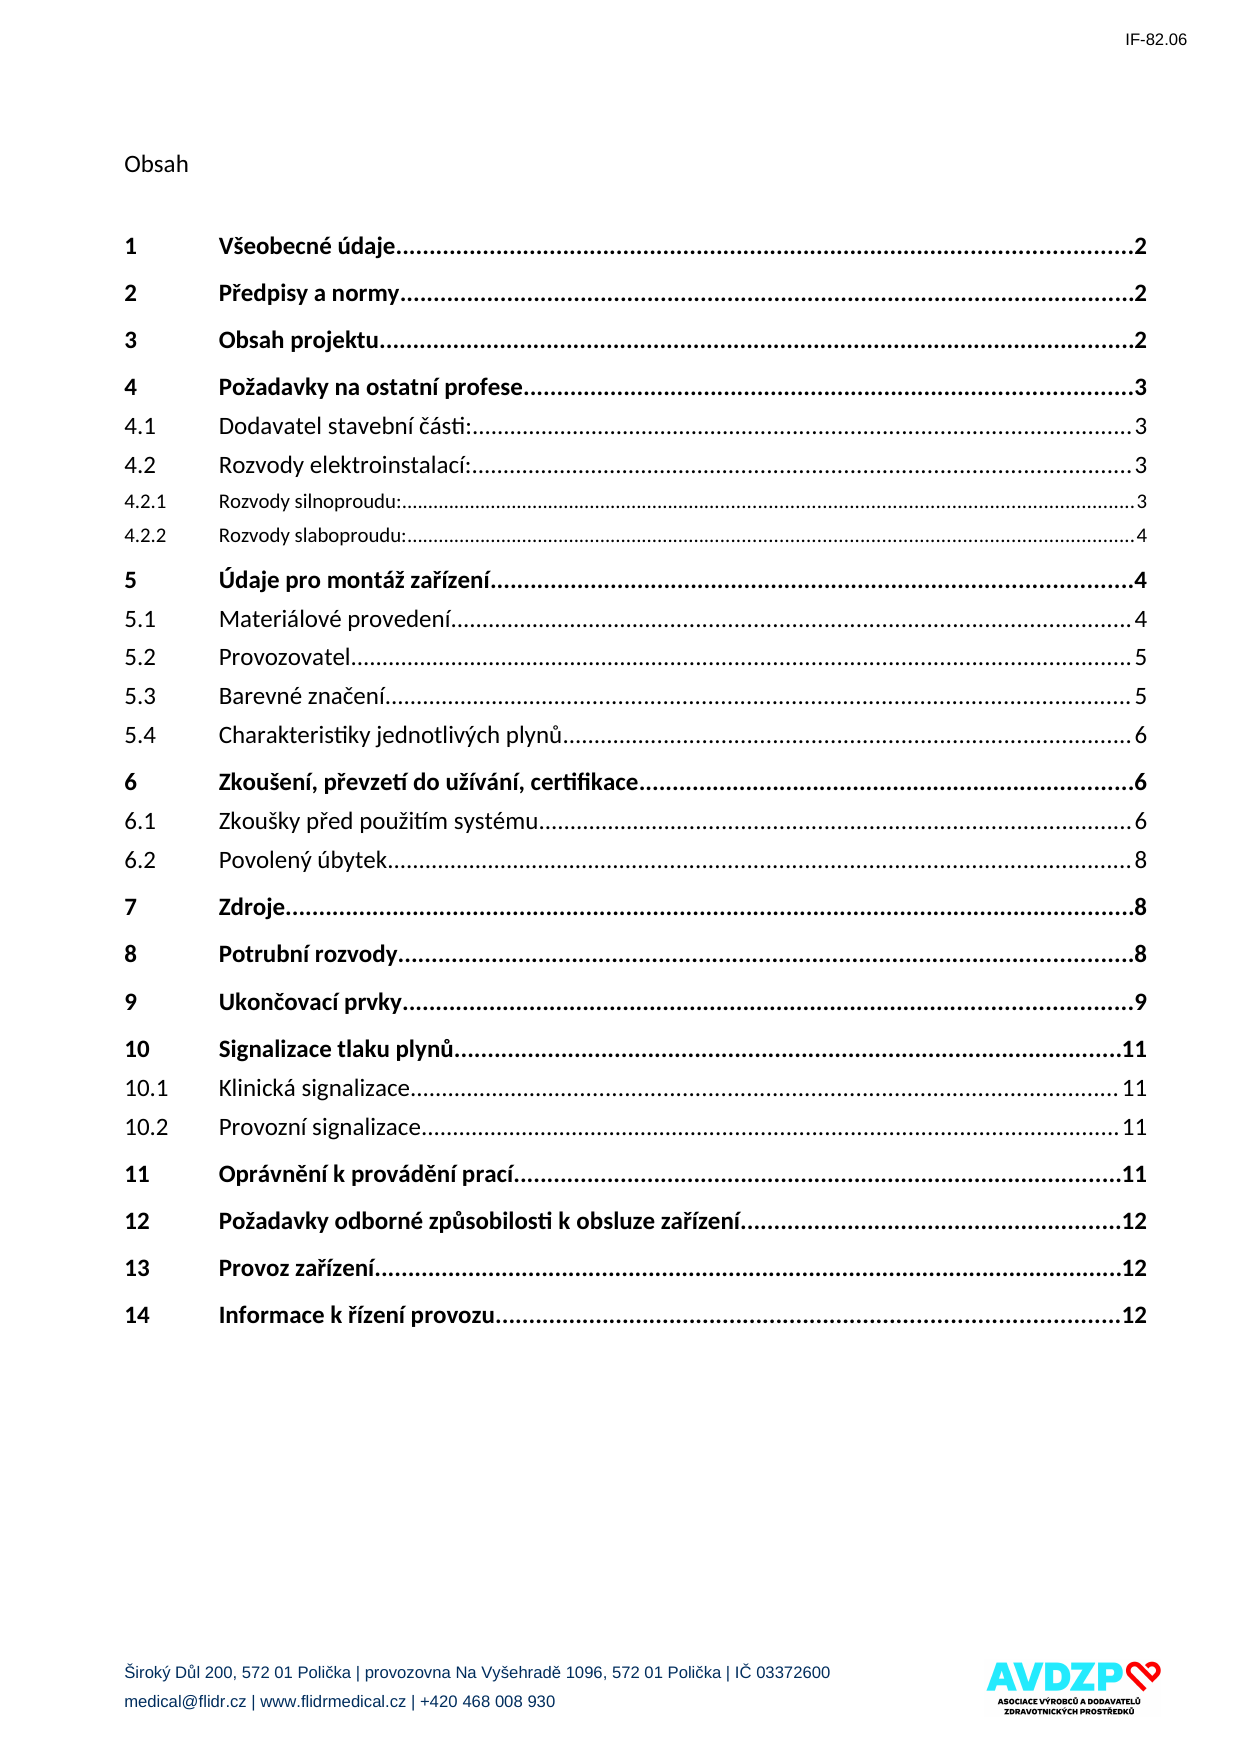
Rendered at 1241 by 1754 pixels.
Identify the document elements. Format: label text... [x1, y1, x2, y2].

text 10.1 Klinická signalizace 11 [124, 1072, 1152, 1102]
text 5.1 Materiálové provedení 4 [124, 603, 1152, 633]
text 6.1 Zkoušky před použitím systému 6 [124, 805, 1152, 836]
text 4.2.2 Rozvody slaboproudu: 4 [124, 522, 1152, 547]
text 4.1 Dodavatel stavební části: 3 [124, 410, 1152, 441]
text 5.3 Barevné značení 5 [124, 680, 1152, 711]
text 12 Požadavky odborné způsobilosti k obsluze zařízení 12 [124, 1205, 1152, 1236]
text 4 Požadavky na ostatní profese 3 [124, 371, 1152, 402]
text 6.2 Povolený úbytek 8 [124, 844, 1152, 875]
text 5.4 Charakteristiky jednotlivých plynů 6 [124, 719, 1152, 750]
text 6 Zkoušení, převzetí do užívání, certifikace 6 [124, 766, 1152, 797]
text 11 Oprávnění k provádění prací 11 [124, 1158, 1152, 1188]
text 3 Obsah projektu 2 [124, 324, 1152, 355]
text 10 Signalizace tlaku plynů 11 [124, 1033, 1152, 1063]
text 7 Zdroje 8 [124, 891, 1152, 922]
text 4.2 Rozvody elektroinstalací: 3 [124, 449, 1152, 480]
text 2 Předpisy a normy 2 [124, 277, 1152, 308]
text 14 Informace k řízení provozu 12 [124, 1299, 1152, 1330]
text 9 Ukončovací prvky 9 [124, 986, 1152, 1016]
text 5.2 Provozovatel 5 [124, 642, 1152, 672]
picture [984, 1659, 1162, 1717]
text Obsah [124, 148, 1152, 178]
text 8 Potrubní rozvody 8 [124, 938, 1152, 969]
text 1 Všeobecné údaje 2 [124, 230, 1152, 260]
text 13 Provoz zařízení 12 [124, 1252, 1152, 1283]
text 10.2 Provozní signalizace 11 [124, 1111, 1152, 1141]
text 4.2.1 Rozvody silnoproudu: 3 [124, 488, 1152, 513]
text 5 Údaje pro montáž zařízení 4 [124, 564, 1152, 594]
